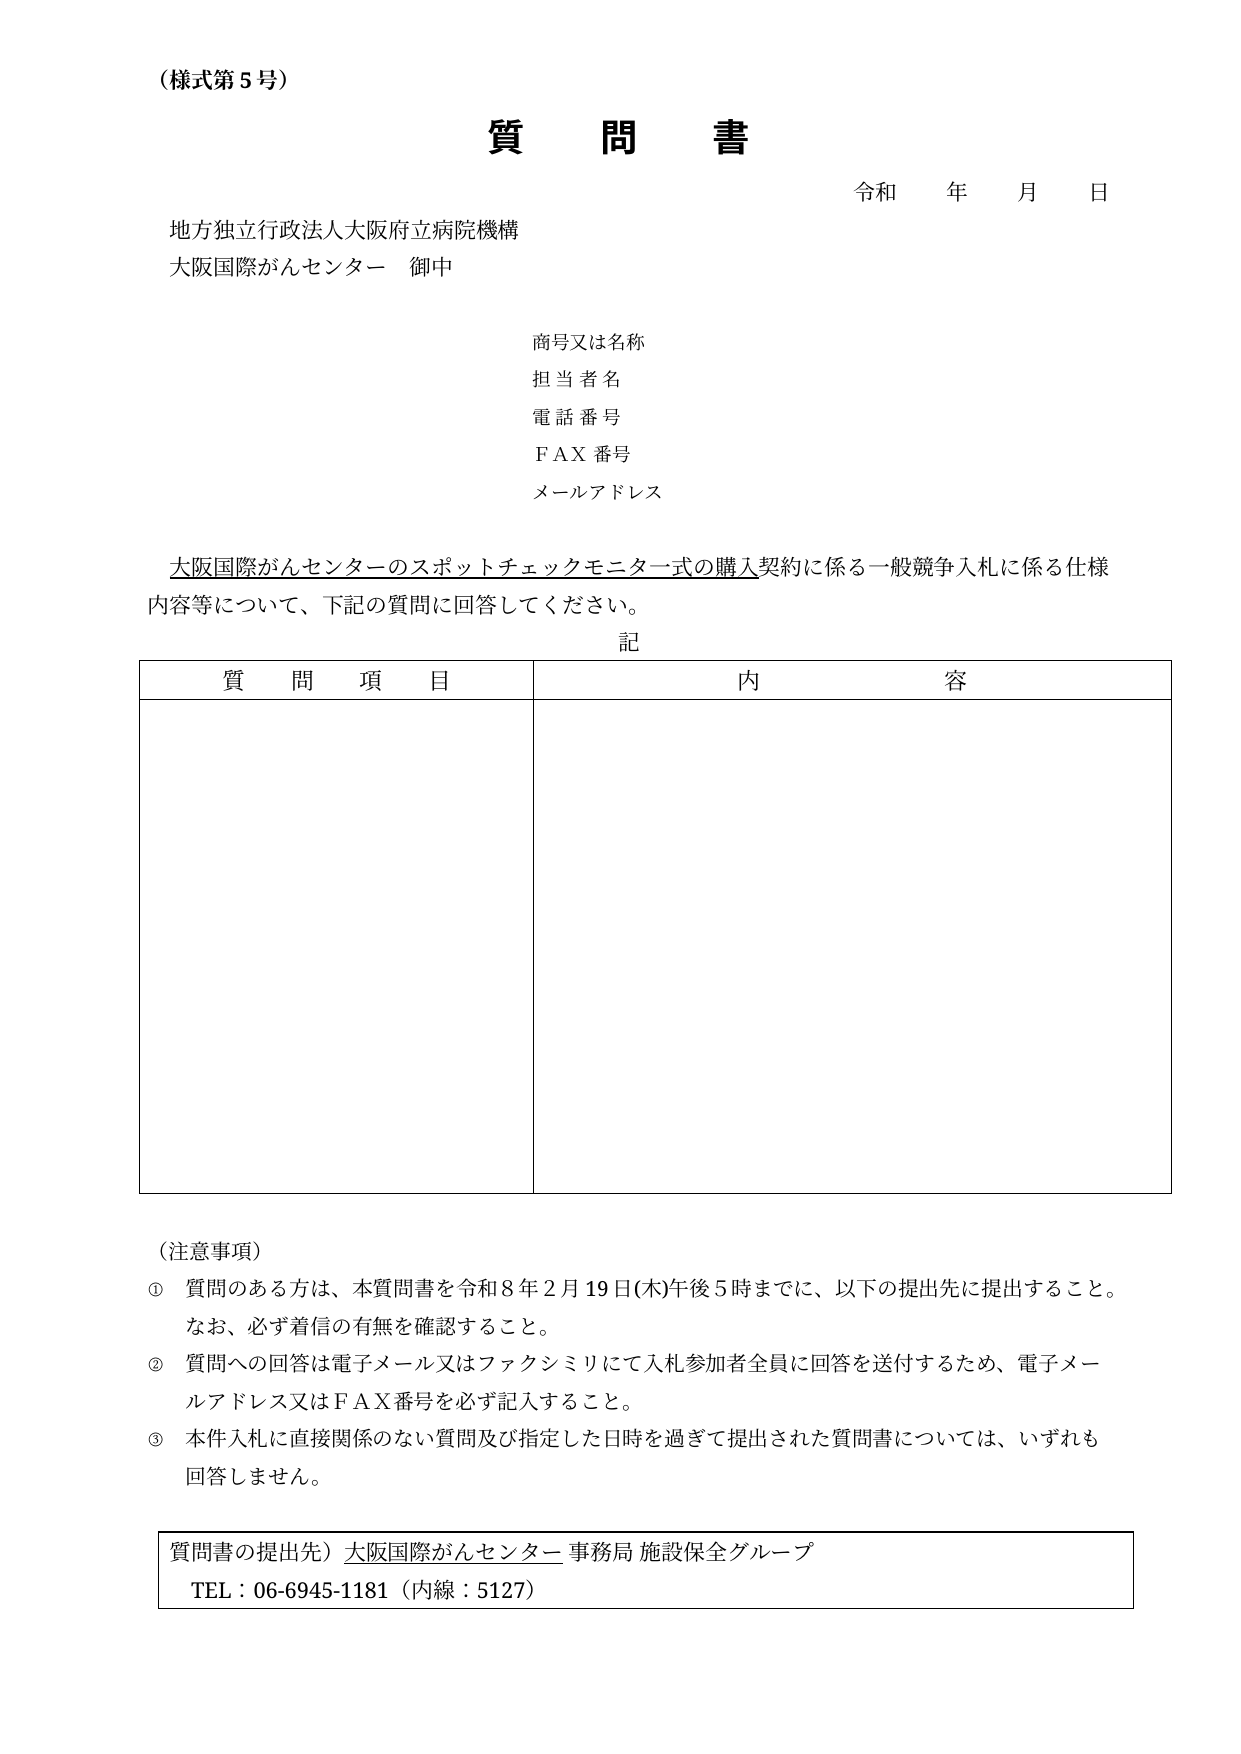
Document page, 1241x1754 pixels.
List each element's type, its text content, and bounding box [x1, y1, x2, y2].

table_header 質 問 項 目 [140, 661, 533, 698]
table_cell [140, 700, 533, 1193]
list 質問のある方は、本質問書を令和８年２月19日(木)午後５時までに、以下の提出先に提出すること。なお、必ず着信の有無を確認すること。 [148, 1269, 1110, 1344]
text 質 問 書 [148, 97, 1089, 172]
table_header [159, 1533, 1133, 1607]
list 質問への回答は電子メール又はファクシミリにて入札参加者全員に回答を送付するため、電子メールアドレス又はＦＡＸ番号を必ず記入すること。 [148, 1344, 1110, 1419]
text メールアドレス [148, 472, 1110, 510]
subtitle 記 [148, 622, 1110, 660]
text 商号又は名称 [148, 322, 1110, 360]
text 大阪国際がんセンターのスポットチェックモニタ一式の購入契約に係る一般競争入札に係る仕様内容等について、下記の質問に回答してください。 [148, 547, 1110, 622]
list 本件入札に直接関係のない質問及び指定した日時を過ぎて提出された質問書については、いずれも回答しません。 [148, 1419, 1110, 1494]
text ＦＡＸ 番号 [148, 435, 1110, 472]
text 大阪国際がんセンター 御中 [148, 247, 1110, 285]
text 令和 年 月 日 [148, 172, 1110, 210]
text （様式第5号） [148, 60, 1085, 97]
text 電 話 番 号 [148, 397, 1110, 435]
text 地方独立行政法人大阪府立病院機構 [148, 210, 1110, 247]
table_header 内 容 [534, 661, 1171, 698]
text 担 当 者 名 [148, 360, 1110, 397]
text （注意事項） [148, 1231, 1110, 1269]
table_cell [534, 700, 1171, 1193]
